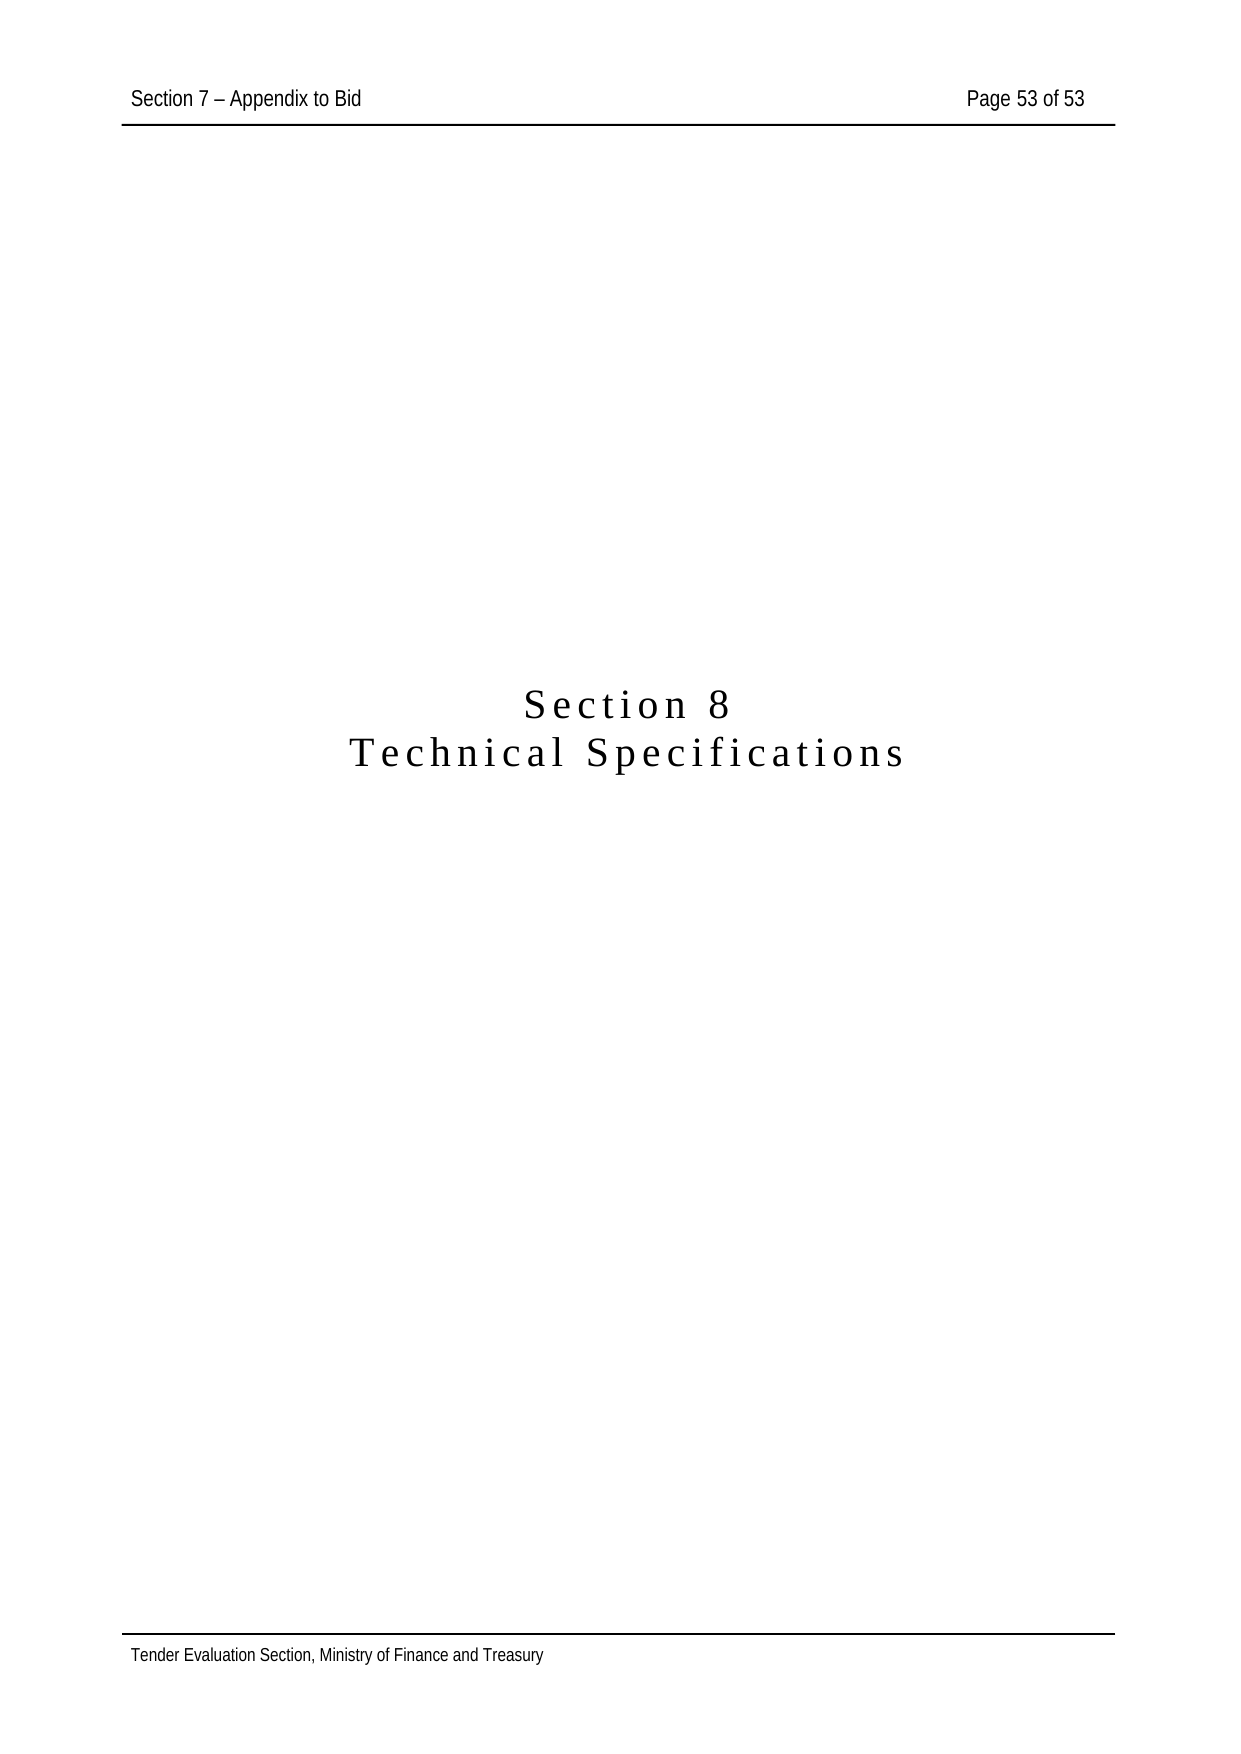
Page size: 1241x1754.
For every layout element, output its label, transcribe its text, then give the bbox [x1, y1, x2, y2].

text Section 8 [131, 679, 1122, 727]
text Technical Specifications [131, 727, 1122, 775]
